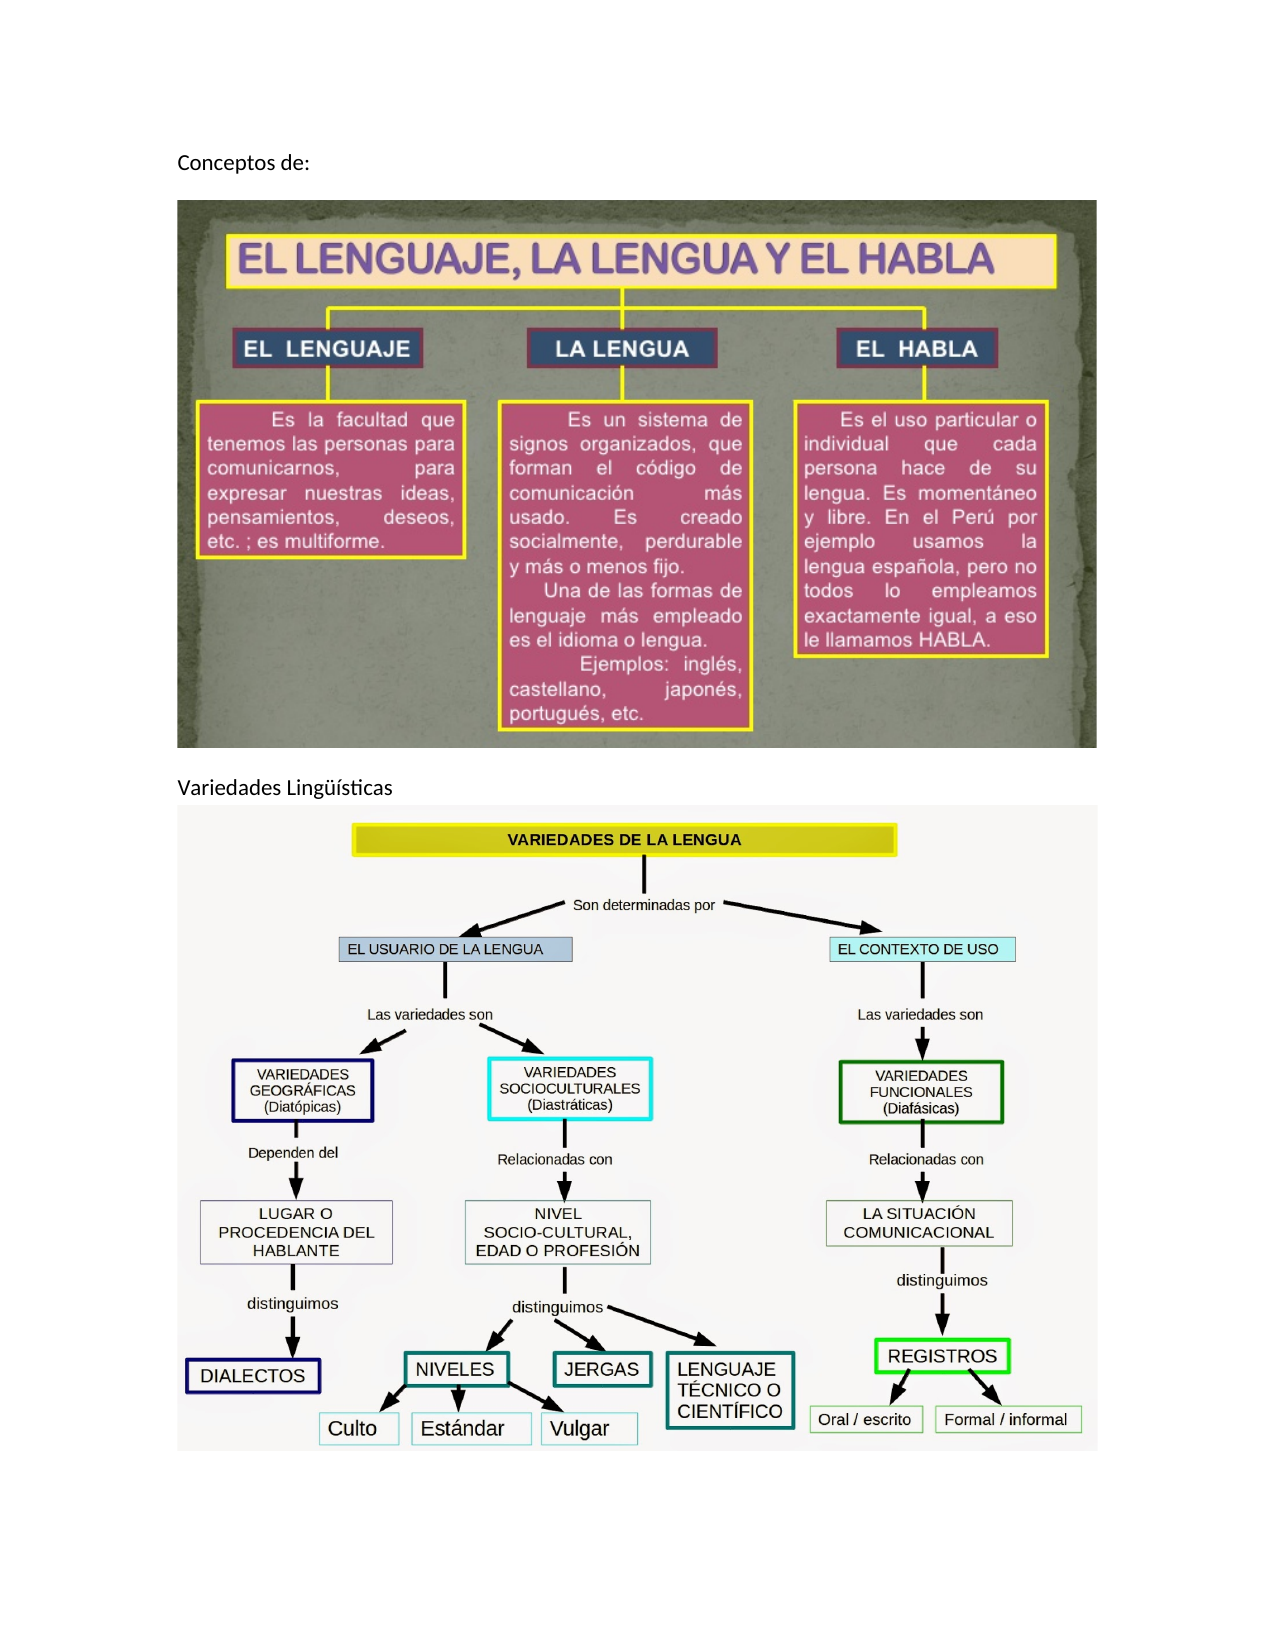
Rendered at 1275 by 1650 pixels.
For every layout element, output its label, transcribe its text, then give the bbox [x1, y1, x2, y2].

text Variedades Lingüísticas [177, 773, 1098, 805]
picture [177, 805, 1098, 1451]
text Conceptos de: [177, 148, 1098, 176]
picture [177, 200, 1097, 748]
